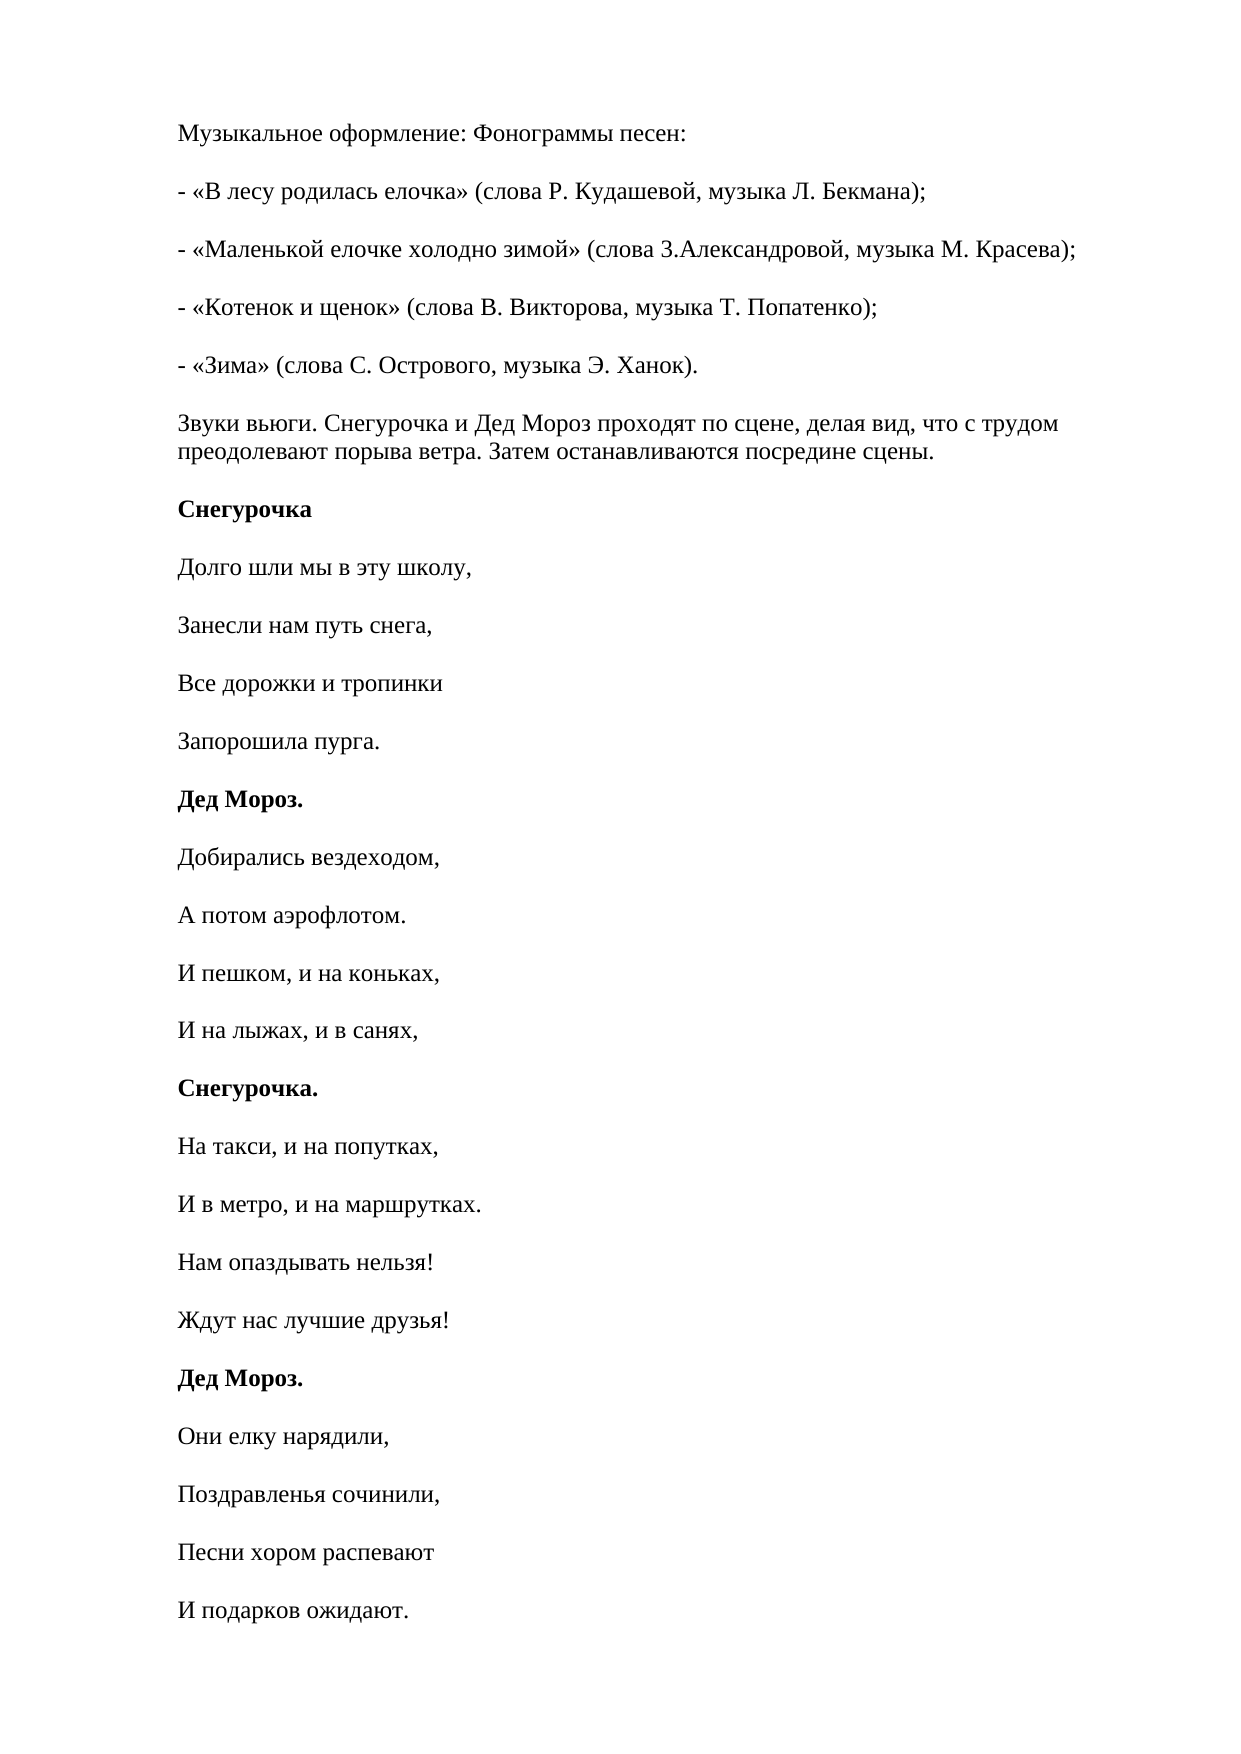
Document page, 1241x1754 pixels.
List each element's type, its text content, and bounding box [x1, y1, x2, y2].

text Запорошила пурга. [177, 726, 1152, 755]
text А потом аэрофлотом. [177, 900, 1152, 928]
text И подарков ожидают. [177, 1595, 1152, 1623]
text И на лыжах, и в санях, [177, 1016, 1152, 1044]
text Нам опаздывать нельзя! [177, 1247, 1152, 1276]
text На такси, и на попутках, [177, 1131, 1152, 1160]
text Песни хором распевают [177, 1537, 1152, 1566]
text Добирались вездеходом, [177, 842, 1152, 871]
text Дед Мороз. [177, 1363, 1152, 1392]
text Музыкальное оформление: Фонограммы песен: [177, 118, 1152, 147]
text И в метро, и на маршрутках. [177, 1189, 1152, 1218]
text Звуки вьюги. Снегурочка и Дед Мороз проходят по сцене, делая вид, что с трудом преодолевают порыва ветра. Затем останавливаются посредине сцены. [177, 408, 1152, 465]
text - «Маленькой елочке холодно зимой» (слова 3.Александровой, музыка М. Красева); [177, 234, 1152, 263]
text Они елку нарядили, [177, 1421, 1152, 1450]
text И пешком, и на коньках, [177, 958, 1152, 986]
text - «В лесу родилась елочка» (слова Р. Кудашевой, музыка Л. Бекмана); [177, 176, 1152, 205]
text Снегурочка [177, 494, 1152, 523]
text - «Зима» (слова С. Острового, музыка Э. Ханок). [177, 350, 1152, 378]
text Долго шли мы в эту школу, [177, 552, 1152, 581]
text Занесли нам путь снега, [177, 610, 1152, 639]
text Ждут нас лучшие друзья! [177, 1305, 1152, 1334]
text - «Котенок и щенок» (слова В. Викторова, музыка Т. Попатенко); [177, 292, 1152, 321]
text Поздравленья сочинили, [177, 1479, 1152, 1508]
text Снегурочка. [177, 1073, 1152, 1102]
text Дед Мороз. [177, 784, 1152, 813]
text Все дорожки и тропинки [177, 668, 1152, 697]
